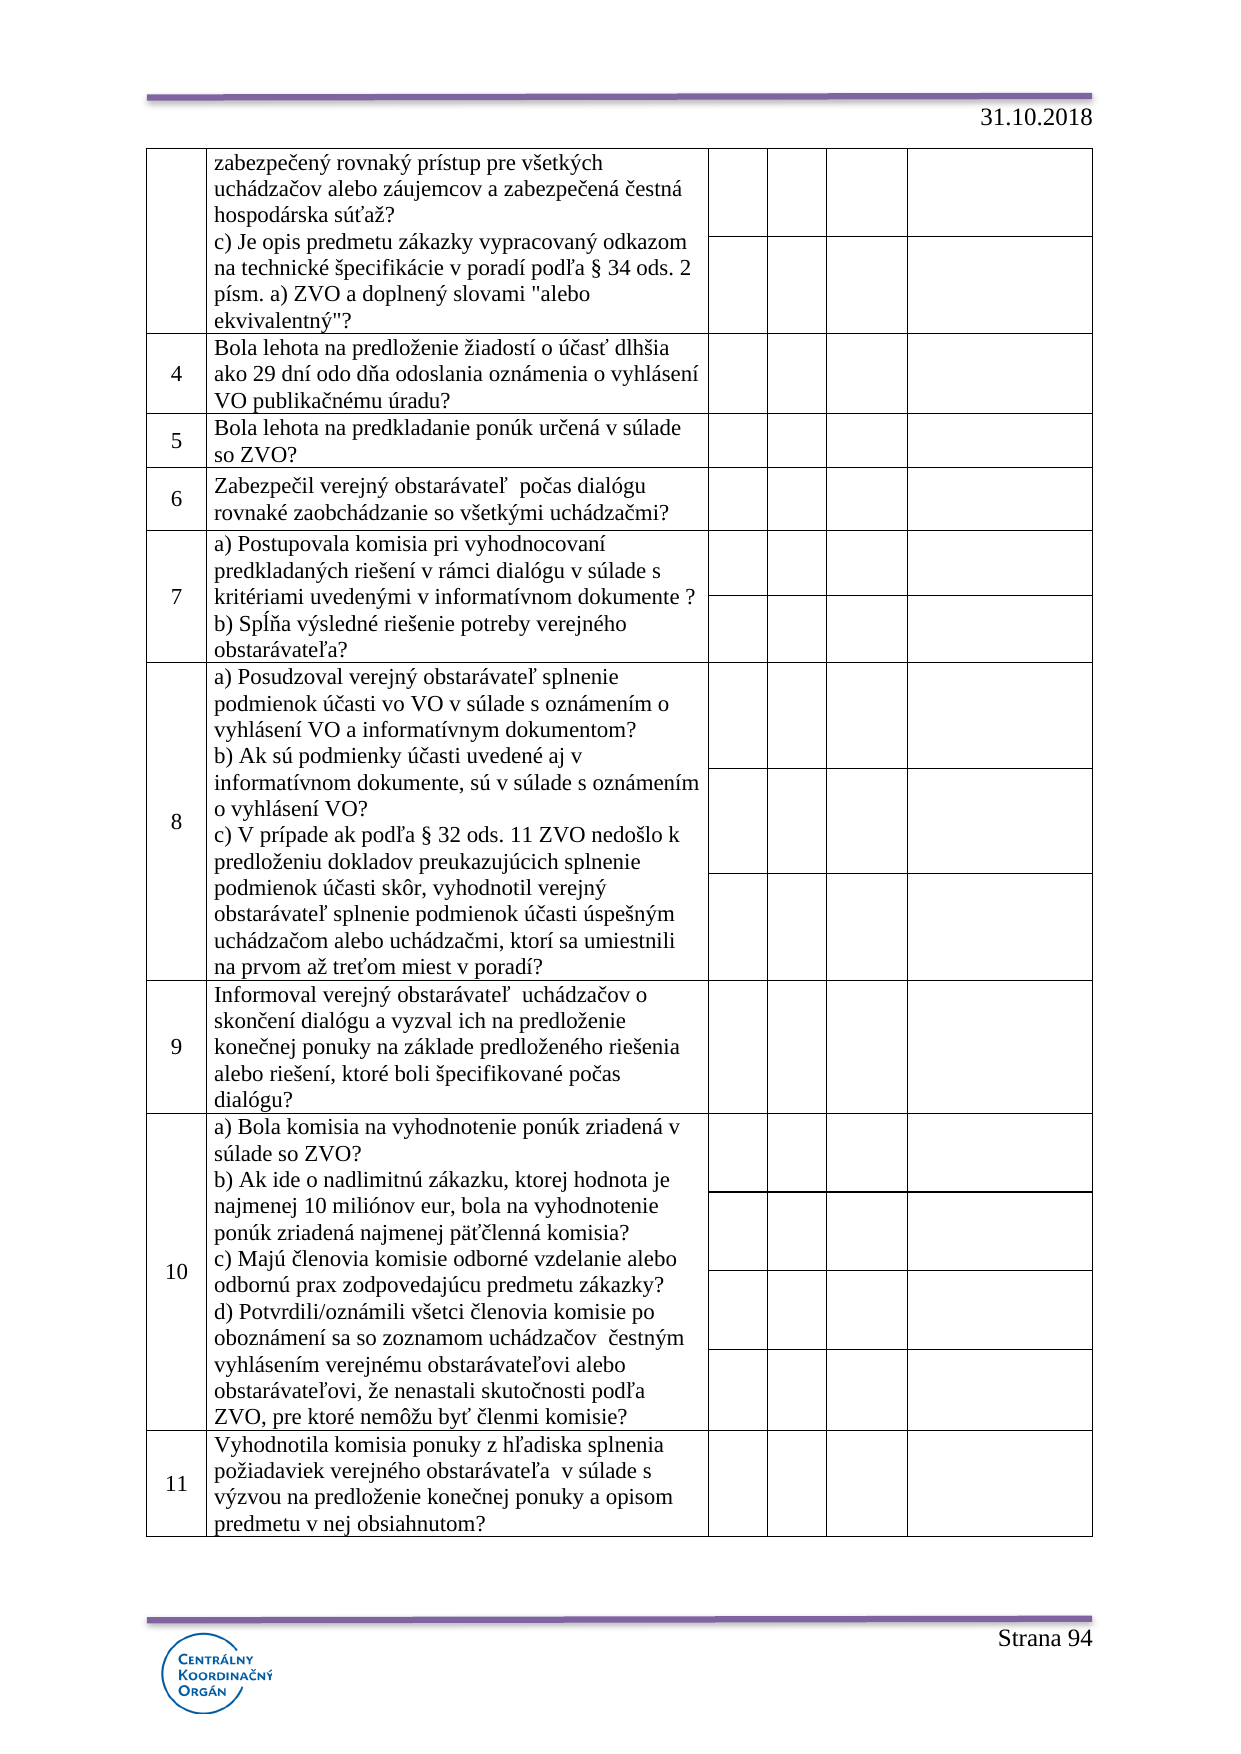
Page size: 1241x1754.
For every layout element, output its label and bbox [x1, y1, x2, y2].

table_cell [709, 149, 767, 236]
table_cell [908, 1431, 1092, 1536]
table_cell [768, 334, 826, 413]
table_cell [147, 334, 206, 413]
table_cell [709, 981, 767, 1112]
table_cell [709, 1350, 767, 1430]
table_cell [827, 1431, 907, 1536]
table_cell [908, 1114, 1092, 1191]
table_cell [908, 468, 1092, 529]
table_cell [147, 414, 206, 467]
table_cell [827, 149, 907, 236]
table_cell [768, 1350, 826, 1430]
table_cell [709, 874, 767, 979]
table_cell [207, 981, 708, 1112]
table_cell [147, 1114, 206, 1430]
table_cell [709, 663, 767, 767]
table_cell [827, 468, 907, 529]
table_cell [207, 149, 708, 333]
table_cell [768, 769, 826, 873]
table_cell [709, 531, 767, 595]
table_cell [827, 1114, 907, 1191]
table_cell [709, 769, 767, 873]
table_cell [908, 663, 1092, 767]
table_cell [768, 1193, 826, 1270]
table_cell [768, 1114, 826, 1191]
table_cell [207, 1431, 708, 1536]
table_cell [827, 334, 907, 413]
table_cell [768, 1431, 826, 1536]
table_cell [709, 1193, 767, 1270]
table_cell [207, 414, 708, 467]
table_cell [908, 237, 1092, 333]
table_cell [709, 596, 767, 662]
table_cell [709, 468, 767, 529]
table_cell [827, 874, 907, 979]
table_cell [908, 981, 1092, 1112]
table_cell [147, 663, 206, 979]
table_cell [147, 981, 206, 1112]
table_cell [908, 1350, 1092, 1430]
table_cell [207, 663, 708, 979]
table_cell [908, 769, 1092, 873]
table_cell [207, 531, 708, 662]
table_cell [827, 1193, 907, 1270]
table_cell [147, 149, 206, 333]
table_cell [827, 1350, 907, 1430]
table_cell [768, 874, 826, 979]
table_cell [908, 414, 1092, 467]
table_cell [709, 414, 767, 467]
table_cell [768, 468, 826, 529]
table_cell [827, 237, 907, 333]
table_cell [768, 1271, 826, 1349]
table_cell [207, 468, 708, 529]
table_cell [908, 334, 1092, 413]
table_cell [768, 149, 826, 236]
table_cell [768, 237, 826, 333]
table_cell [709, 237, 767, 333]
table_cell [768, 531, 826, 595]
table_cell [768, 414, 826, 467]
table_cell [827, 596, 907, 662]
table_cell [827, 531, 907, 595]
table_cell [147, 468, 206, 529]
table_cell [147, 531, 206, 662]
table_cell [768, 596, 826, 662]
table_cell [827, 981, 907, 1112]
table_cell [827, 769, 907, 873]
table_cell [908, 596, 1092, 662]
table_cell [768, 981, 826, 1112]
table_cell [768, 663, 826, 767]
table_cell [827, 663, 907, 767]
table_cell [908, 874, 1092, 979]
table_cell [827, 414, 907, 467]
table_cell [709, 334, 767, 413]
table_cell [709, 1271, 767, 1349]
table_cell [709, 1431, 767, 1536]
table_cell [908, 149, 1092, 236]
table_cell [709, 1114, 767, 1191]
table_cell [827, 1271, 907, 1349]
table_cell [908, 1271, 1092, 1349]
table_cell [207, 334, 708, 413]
picture [159, 1631, 272, 1713]
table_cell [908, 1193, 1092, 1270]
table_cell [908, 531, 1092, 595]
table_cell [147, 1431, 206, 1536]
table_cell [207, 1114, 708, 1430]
